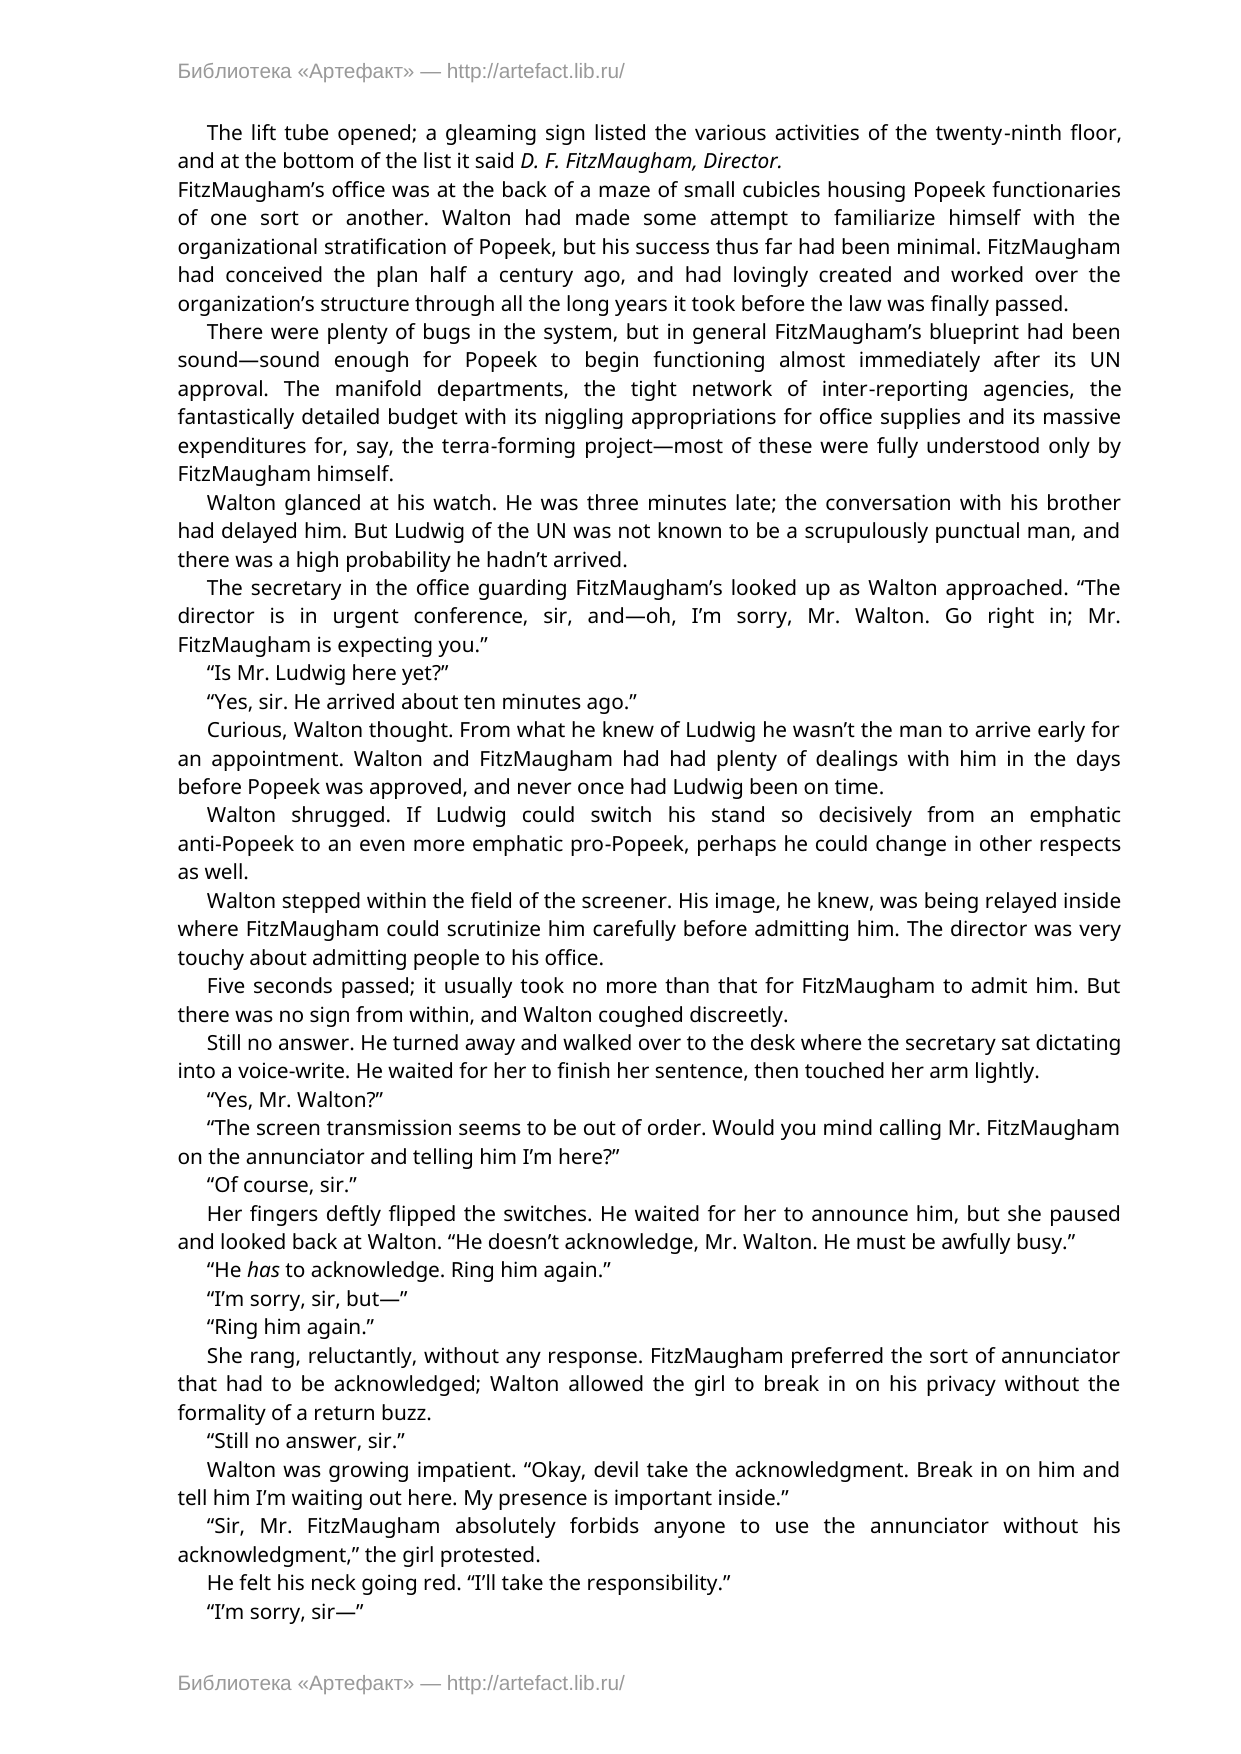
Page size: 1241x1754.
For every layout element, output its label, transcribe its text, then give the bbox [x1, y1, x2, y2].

text Walton glanced at his watch. He was three minutes late; the conversation with his brother had delayed him. But Ludwig of the UN was not known to be a scrupulously punctual man, and there was a high probability he hadn’t arrived. [177, 488, 1122, 573]
text “Ring him again.” [177, 1312, 1122, 1341]
text There were plenty of bugs in the system, but in general FitzMaugham’s blueprint had been sound—sound enough for Popeek to begin functioning almost immediately after its UN approval. The manifold departments, the tight network of inter-reporting agencies, the fantastically detailed budget with its niggling appropriations for office supplies and its massive expenditures for, say, the terra-forming project—most of these were fully understood only by FitzMaugham himself. [177, 317, 1122, 488]
text “Of course, sir.” [177, 1170, 1122, 1199]
text Still no answer. He turned away and walked over to the desk where the secretary sat dictating into a voice-write. He waited for her to finish her sentence, then touched her arm lightly. [177, 1028, 1122, 1085]
text “I’m sorry, sir, but—” [177, 1284, 1122, 1312]
text Five seconds passed; it usually took no more than that for FitzMaugham to admit him. But there was no sign from within, and Walton coughed discreetly. [177, 971, 1122, 1028]
text Her fingers deftly flipped the switches. He waited for her to announce him, but she paused and looked back at Walton. “He doesn’t acknowledge, Mr. Walton. He must be awfully busy.” [177, 1199, 1122, 1256]
text Walton was growing impatient. “Okay, devil take the acknowledgment. Break in on him and tell him I’m waiting out here. My presence is important inside.” [177, 1455, 1122, 1512]
text “Still no answer, sir.” [177, 1426, 1122, 1455]
text Curious, Walton thought. From what he knew of Ludwig he wasn’t the man to arrive early for an appointment. Walton and FitzMaugham had had plenty of dealings with him in the days before Popeek was approved, and never once had Ludwig been on time. [177, 715, 1122, 801]
text Walton stepped within the field of the screener. His image, he knew, was being relayed inside where FitzMaugham could scrutinize him carefully before admitting him. The director was very touchy about admitting people to his office. [177, 886, 1122, 971]
text “The screen transmission seems to be out of order. Would you mind calling Mr. FitzMaugham on the annunciator and telling him I’m here?” [177, 1113, 1122, 1170]
text He felt his neck going red. “I’ll take the responsibility.” [177, 1568, 1122, 1597]
text Walton shrugged. If Ludwig could switch his stand so decisively from an emphatic anti-Popeek to an even more emphatic pro-Popeek, perhaps he could change in other respects as well. [177, 801, 1122, 886]
text “Sir, Mr. FitzMaugham absolutely forbids anyone to use the annunciator without his acknowledgment,” the girl protested. [177, 1512, 1122, 1568]
text “Yes, sir. He arrived about ten minutes ago.” [177, 687, 1122, 715]
text “He has to acknowledge. Ring him again.” [177, 1256, 1122, 1284]
text The secretary in the office guarding FitzMaugham’s looked up as Walton approached. “The director is in urgent conference, sir, and—oh, I’m sorry, Mr. Walton. Go right in; Mr. FitzMaugham is expecting you.” [177, 573, 1122, 658]
text The lift tube opened; a gleaming sign listed the various activities of the twenty-ninth floor, and at the bottom of the list it said D. F. FitzMaugham, Director. FitzMaugham’s office was at the back of a maze of small cubicles housing Popeek functionaries of one sort or another. Walton had made some attempt to familiarize himself with the organizational stratification of Popeek, but his success thus far had been minimal. FitzMaugham had conceived the plan half a century ago, and had lovingly created and worked over the organization’s structure through all the long years it took before the law was finally passed. [177, 118, 1122, 317]
text “Yes, Mr. Walton?” [177, 1085, 1122, 1113]
text She rang, reluctantly, without any response. FitzMaugham preferred the sort of annunciator that had to be acknowledged; Walton allowed the girl to break in on his privacy without the formality of a return buzz. [177, 1341, 1122, 1426]
text “Is Mr. Ludwig here yet?” [177, 658, 1122, 687]
text “I’m sorry, sir—” [177, 1597, 1122, 1625]
